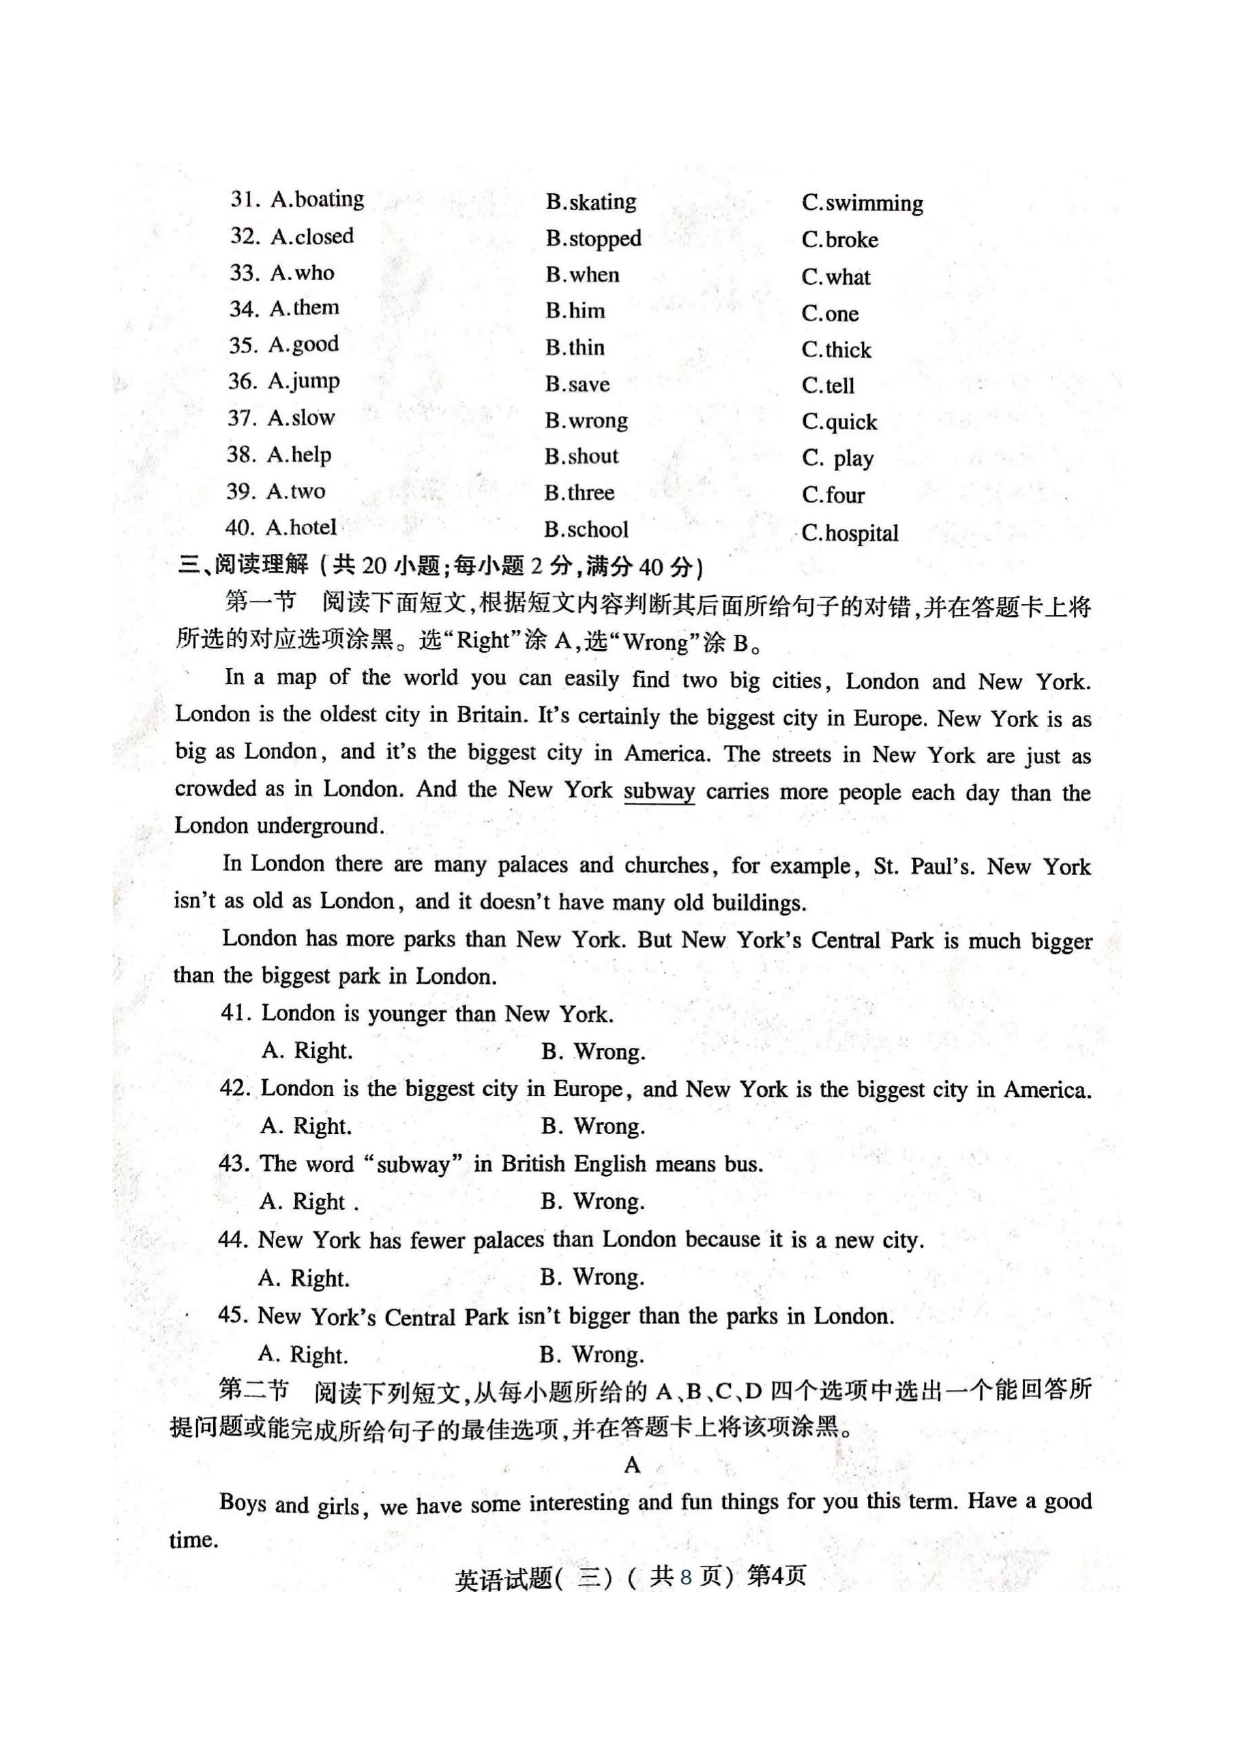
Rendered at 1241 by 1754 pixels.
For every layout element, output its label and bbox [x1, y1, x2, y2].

picture [112, 162, 1122, 1592]
